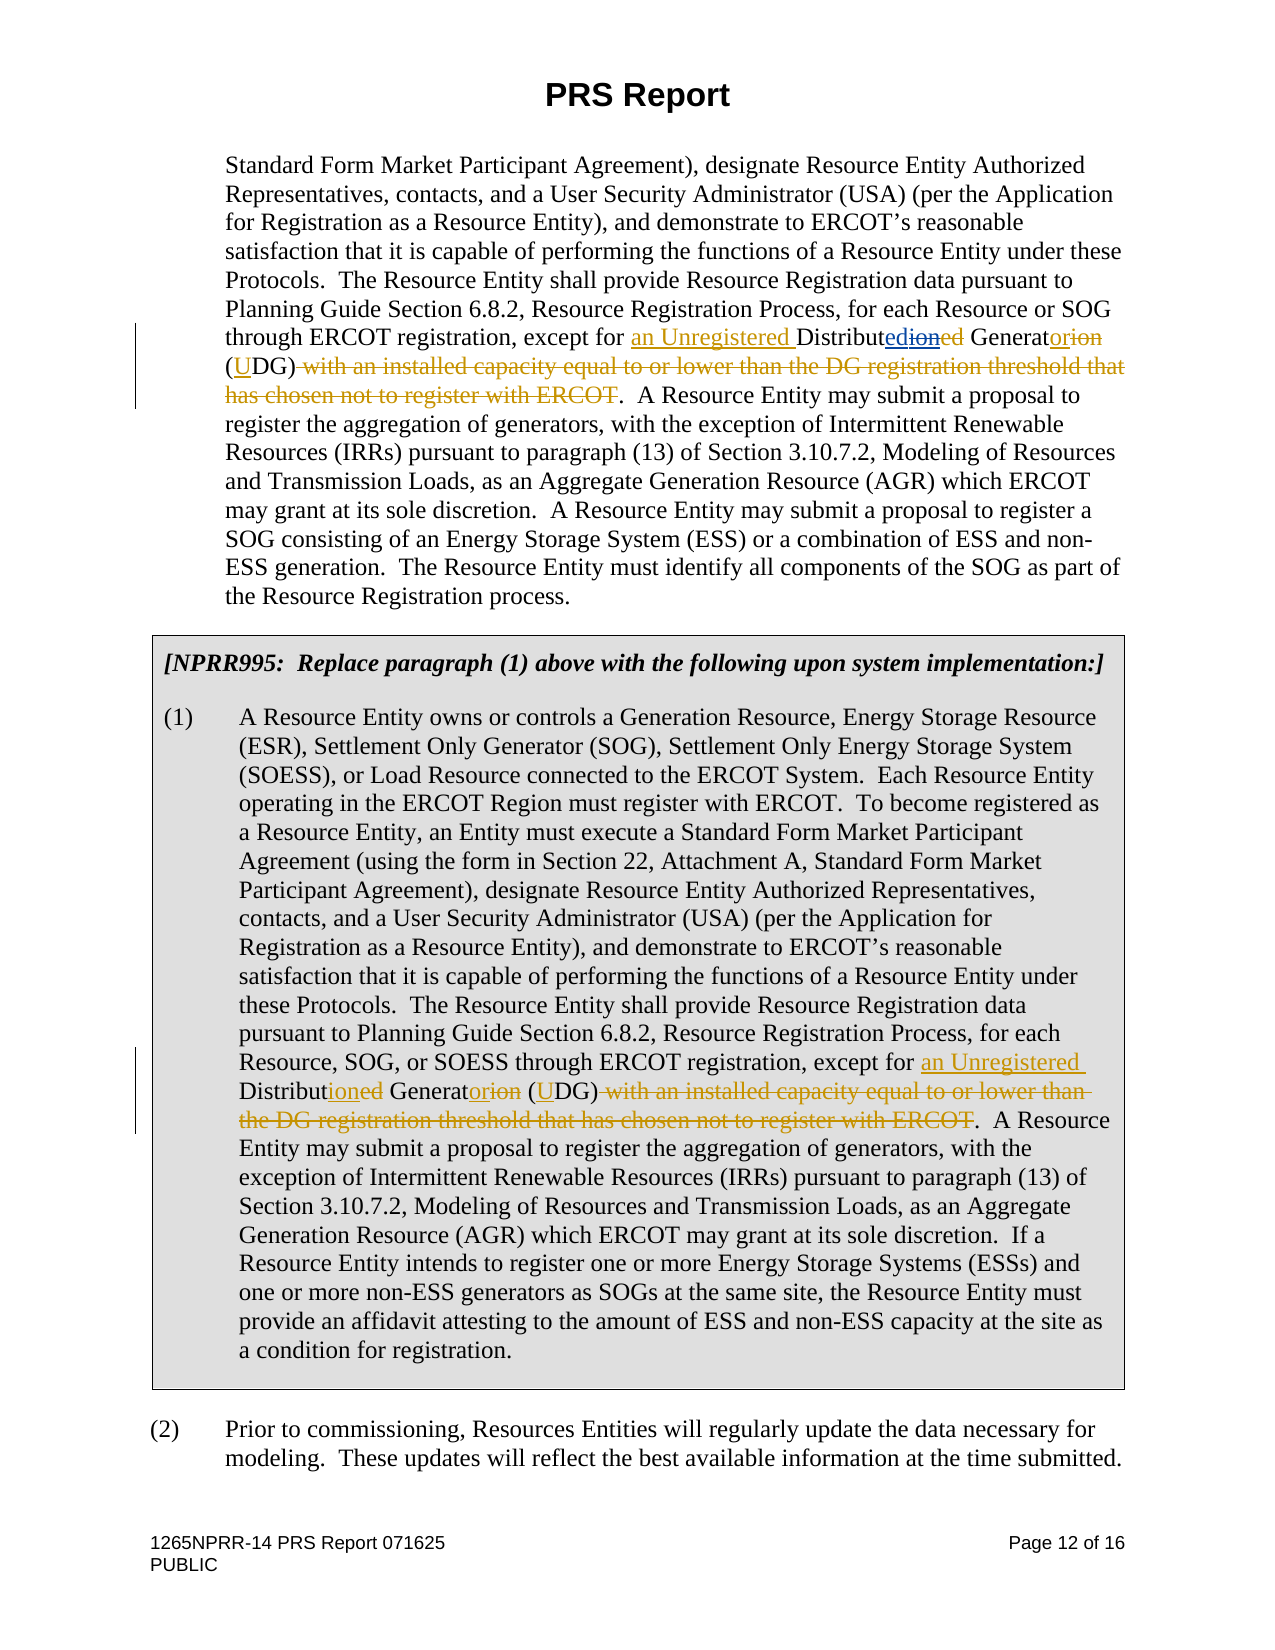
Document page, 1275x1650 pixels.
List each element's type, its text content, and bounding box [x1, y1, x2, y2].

table_header [NPRR995: Replace paragraph (1) above with the following upon system implementation:] (1) A Resource Entity owns or controls a Generation Resource, Energy Storage Resource (ESR), Settlement Only Generator (SOG), Settlement Only Energy Storage System (SOESS), or Load Resource connected to the ERCOT System. Each Resource Entity operating in the ERCOT Region must register with ERCOT. To become registered as a Resource Entity, an Entity must execute a Standard Form Market Participant Agreement (using the form in Section 22, Attachment A, Standard Form Market Participant Agreement), designate Resource Entity Authorized Representatives, contacts, and a User Security Administrator (USA) (per the Application for Registration as a Resource Entity), and demonstrate to ERCOT’s reasonable satisfaction that it is capable of performing the functions of a Resource Entity under these Protocols. The Resource Entity shall provide Resource Registration data pursuant to Planning Guide Section 6.8.2, Resource Registration Process, for each Resource, SOG, or SOESS through ERCOT registration, except for Distribut Generat (DG). A Resource Entity may submit a proposal to register the aggregation of generators, with the exception of Intermittent Renewable Resources (IRRs) pursuant to paragraph (13) of Section 3.10.7.2, Modeling of Resources and Transmission Loads, as an Aggregate Generation Resource (AGR) which ERCOT may grant at its sole discretion. If a Resource Entity intends to register one or more Energy Storage Systems (ESSs) and one or more non-ESS generators as SOGs at the same site, the Resource Entity must provide an affidavit attesting to the amount of ESS and non-ESS capacity at the site as a condition for registration. [153, 636, 1124, 1388]
text (2) Prior to commissioning, Resources Entities will regularly update the data necessary for modeling. These updates will reflect the best available information at the time submitted. [150, 1414, 1125, 1472]
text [150, 150, 1125, 610]
